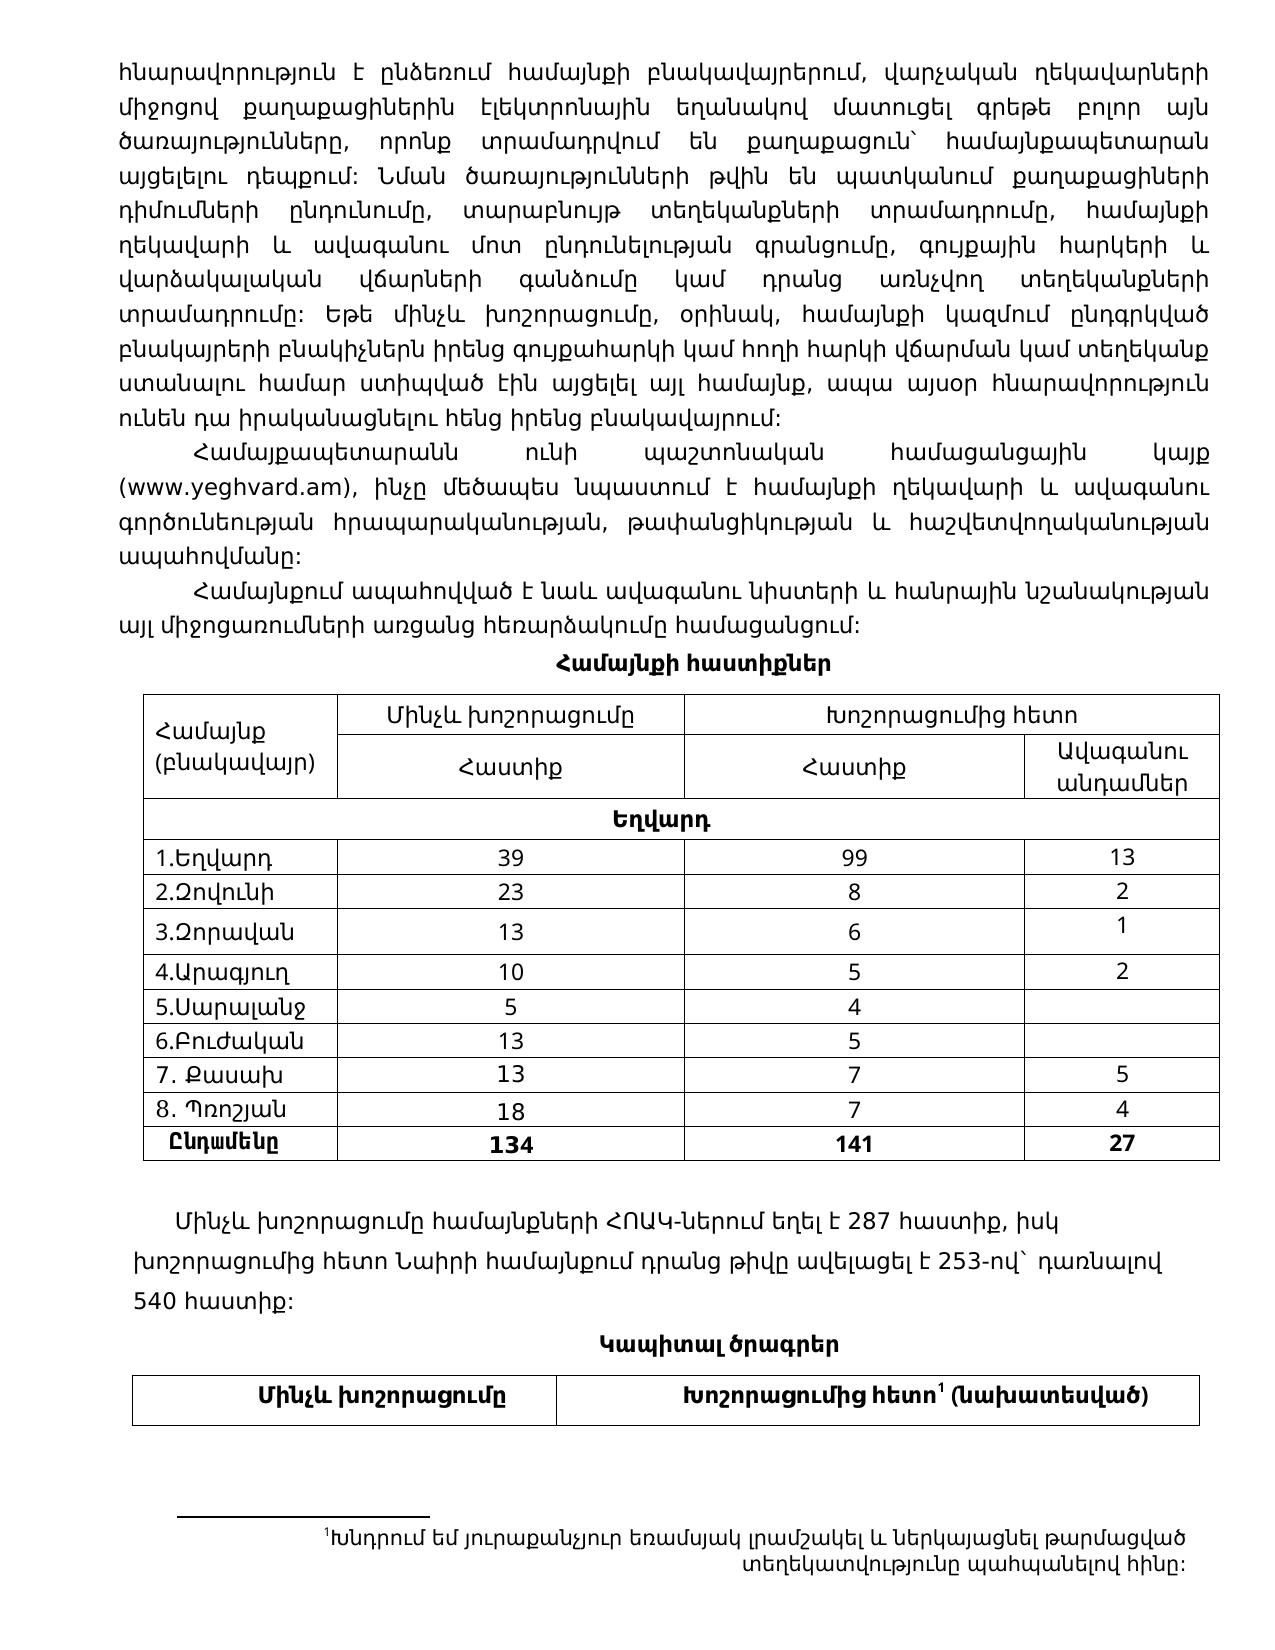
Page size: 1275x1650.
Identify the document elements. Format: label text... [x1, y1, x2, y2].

table_header Համայնք (բնակավայր) [144, 695, 337, 798]
table_cell 1.Եղվարդ [144, 840, 337, 874]
text Համայնքում ապահովված է նաև ավագանու նիստերի և հանրային նշանակության այլ միջոցառումների առցանց հեռարձակումը համացանցում: [118, 578, 1211, 639]
table_header Խոշորացումից հետո [685, 695, 1219, 734]
table_cell 6.Բուժական [144, 1024, 337, 1057]
table_cell 10 [338, 955, 684, 988]
table_cell 13 [338, 909, 684, 954]
table_cell 5 [338, 990, 684, 1023]
table_cell 18 [338, 1093, 684, 1126]
table_cell 7 [685, 1058, 1024, 1092]
table_cell 4 [1025, 1093, 1219, 1126]
table_cell 13 [338, 1058, 684, 1092]
table_cell 2 [1025, 875, 1219, 908]
table_cell Ընդամենը [144, 1127, 337, 1160]
table_cell [1025, 990, 1219, 1023]
table_cell 27 [1025, 1127, 1219, 1160]
table_cell Ավագանու անդամներ [1025, 735, 1219, 798]
table_cell 5.Սարալանջ [144, 990, 337, 1023]
text Մինչև խոշորացումը համայնքների ՀՈԱԿ-ներում եղել է 287 հաստիք, իսկ խոշորացումից հետո Նաիրի համայնքում դրանց թիվը ավելացել է 253-ով` դառնալով 540 հաստիք: [133, 1208, 1211, 1315]
table_cell 13 [1025, 840, 1219, 874]
table_cell Հաստիք [685, 735, 1024, 798]
table_cell Հաստիք [338, 735, 684, 798]
table_cell 7 [685, 1093, 1024, 1126]
text Կապիտալ ծրագրեր [177, 1328, 1186, 1359]
table_cell 99 [685, 840, 1024, 874]
table_cell 141 [685, 1127, 1024, 1160]
table_cell Եղվարդ [358, 799, 964, 839]
table_cell 8․ Պռոշյան [144, 1093, 337, 1126]
table_header Մինչև խոշորացումը [133, 1376, 556, 1425]
table_cell [964, 799, 1219, 839]
table_cell 3.Զորավան [144, 909, 337, 954]
text Համայքապետարանն ունի պաշտոնական համացանցային կայք (www.yeghvard.am), ինչը մեծապես նպաստում է համայնքի ղեկավարի և ավագանու գործունեության հրապարականության, թափանցիկության և հաշվետվողականության ապահովմանը: [118, 439, 1211, 570]
table_cell 5 [1025, 1058, 1219, 1092]
table_cell 13 [338, 1024, 684, 1057]
table_cell [1025, 1024, 1219, 1057]
table_cell 39 [338, 840, 684, 874]
text Համայնքի հաստիքներ [177, 647, 1211, 678]
table_cell 5 [685, 955, 1024, 988]
table_header Խոշորացումից հետո (նախատեսված) [557, 1376, 1199, 1425]
table_cell 1 [1025, 909, 1219, 954]
table_cell 4.Արագյուղ [144, 955, 337, 988]
table_cell 5 [685, 1024, 1024, 1057]
table_cell 23 [338, 875, 684, 908]
table_header Մինչև խոշորացումը [338, 695, 684, 734]
table_cell [144, 799, 358, 839]
table_cell 7․ Քասախ [144, 1058, 337, 1092]
table_cell 8 [685, 875, 1024, 908]
table_cell 6 [685, 909, 1024, 954]
table_cell 134 [338, 1127, 684, 1160]
table_cell 2.Զովունի [144, 875, 337, 908]
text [118, 59, 1211, 432]
table_cell 4 [685, 990, 1024, 1023]
table_cell 2 [1025, 955, 1219, 988]
